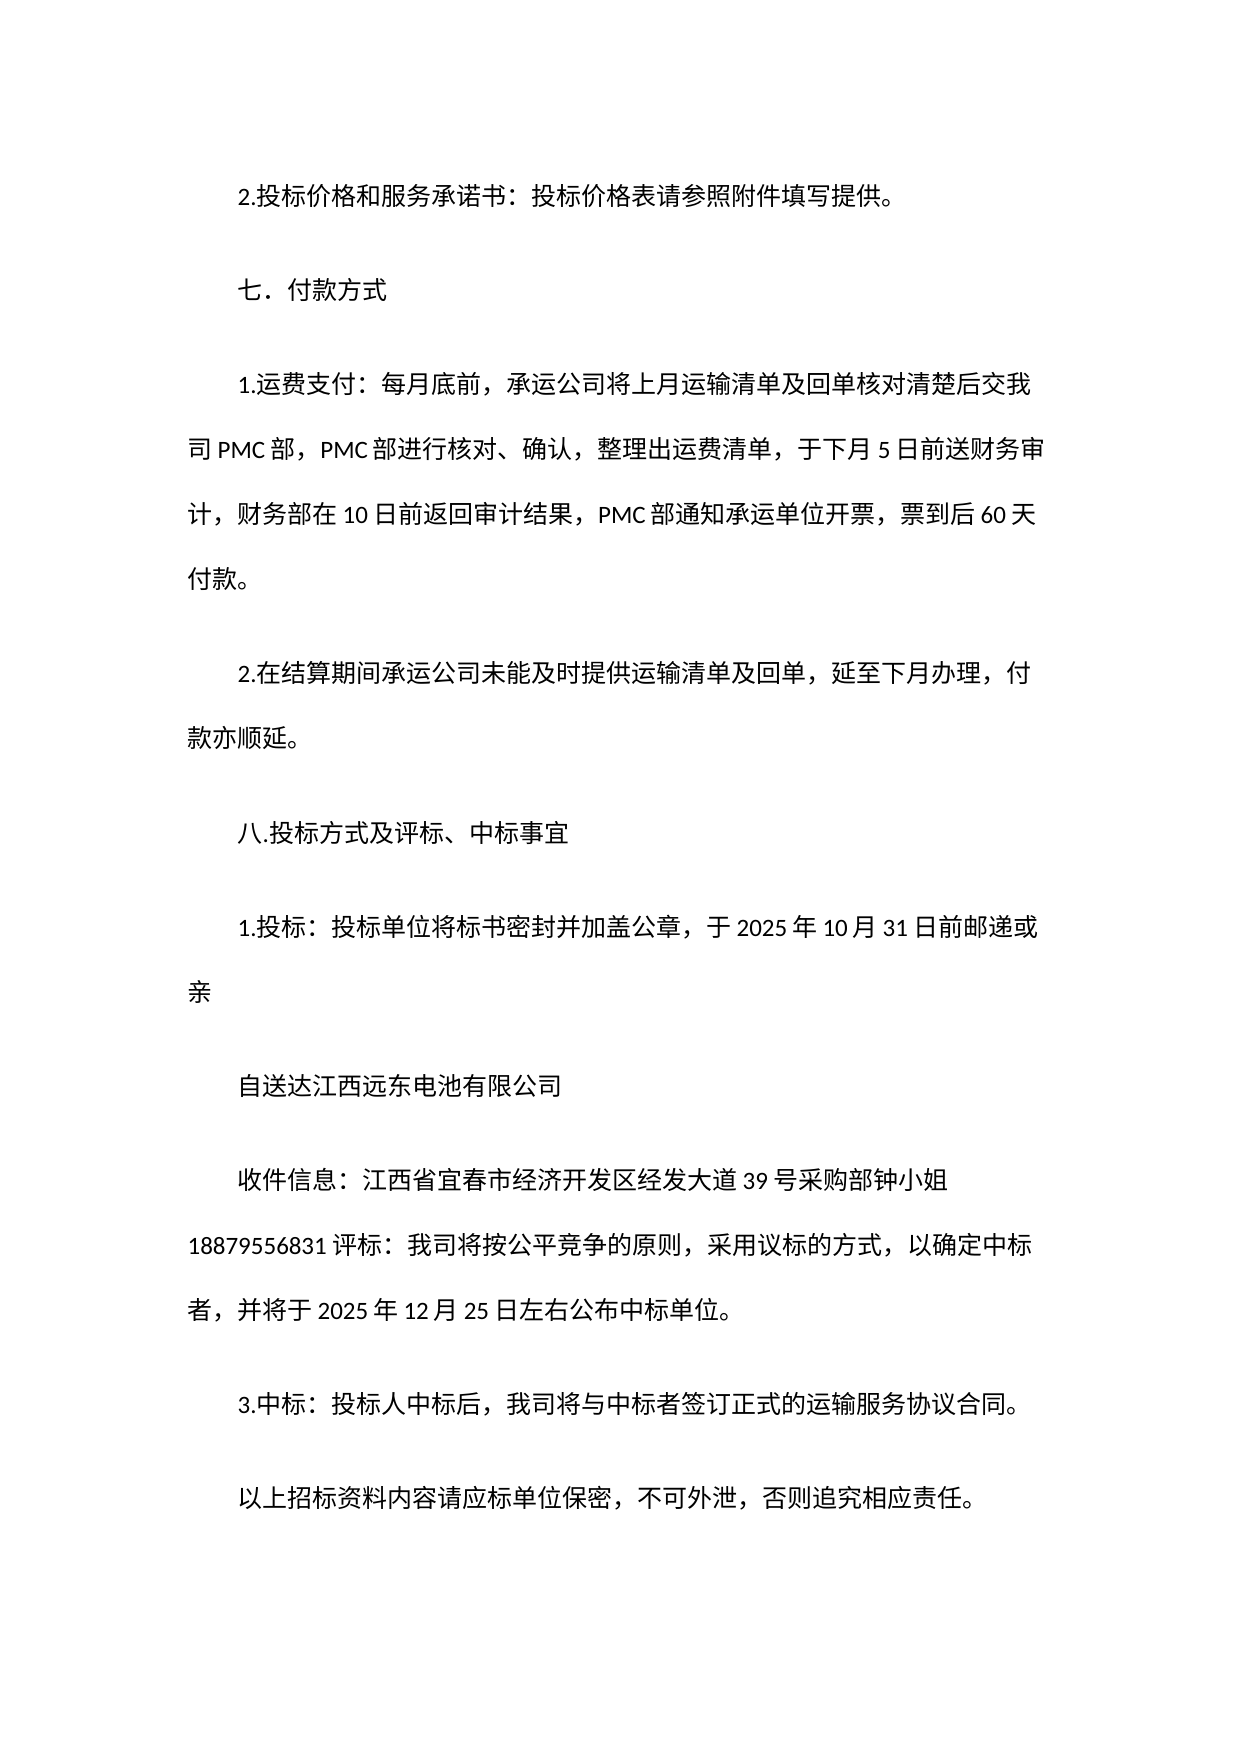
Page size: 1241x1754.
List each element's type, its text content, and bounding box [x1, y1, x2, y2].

text 1.运费支付：每月底前，承运公司将上月运输清单及回单核对清楚后交我司PMC部，PMC部进行核对、确认，整理出运费清单，于下月5日前送财务审计，财务部在10日前返回审计结果，PMC部通知承运单位开票，票到后60天付款。 [187, 350, 1053, 610]
text 以上招标资料内容请应标单位保密，不可外泄，否则追究相应责任。 [187, 1464, 1053, 1529]
text 七．付款方式 [187, 256, 1053, 321]
text 3.中标：投标人中标后，我司将与中标者签订正式的运输服务协议合同。 [187, 1370, 1053, 1435]
text 收件信息：江西省宜春市经济开发区经发大道39号采购部钟小姐18879556831评标：我司将按公平竞争的原则，采用议标的方式，以确定中标者，并将于2025年12月25日左右公布中标单位。 [187, 1146, 1053, 1341]
text 自送达江西远东电池有限公司 [187, 1052, 1053, 1117]
text 2.在结算期间承运公司未能及时提供运输清单及回单，延至下月办理，付款亦顺延。 [187, 639, 1053, 769]
text 1.投标：投标单位将标书密封并加盖公章，于2025年10月31日前邮递或亲 [187, 893, 1053, 1023]
text 2.投标价格和服务承诺书：投标价格表请参照附件填写提供。 [187, 162, 1053, 227]
text 八.投标方式及评标、中标事宜 [187, 799, 1053, 864]
